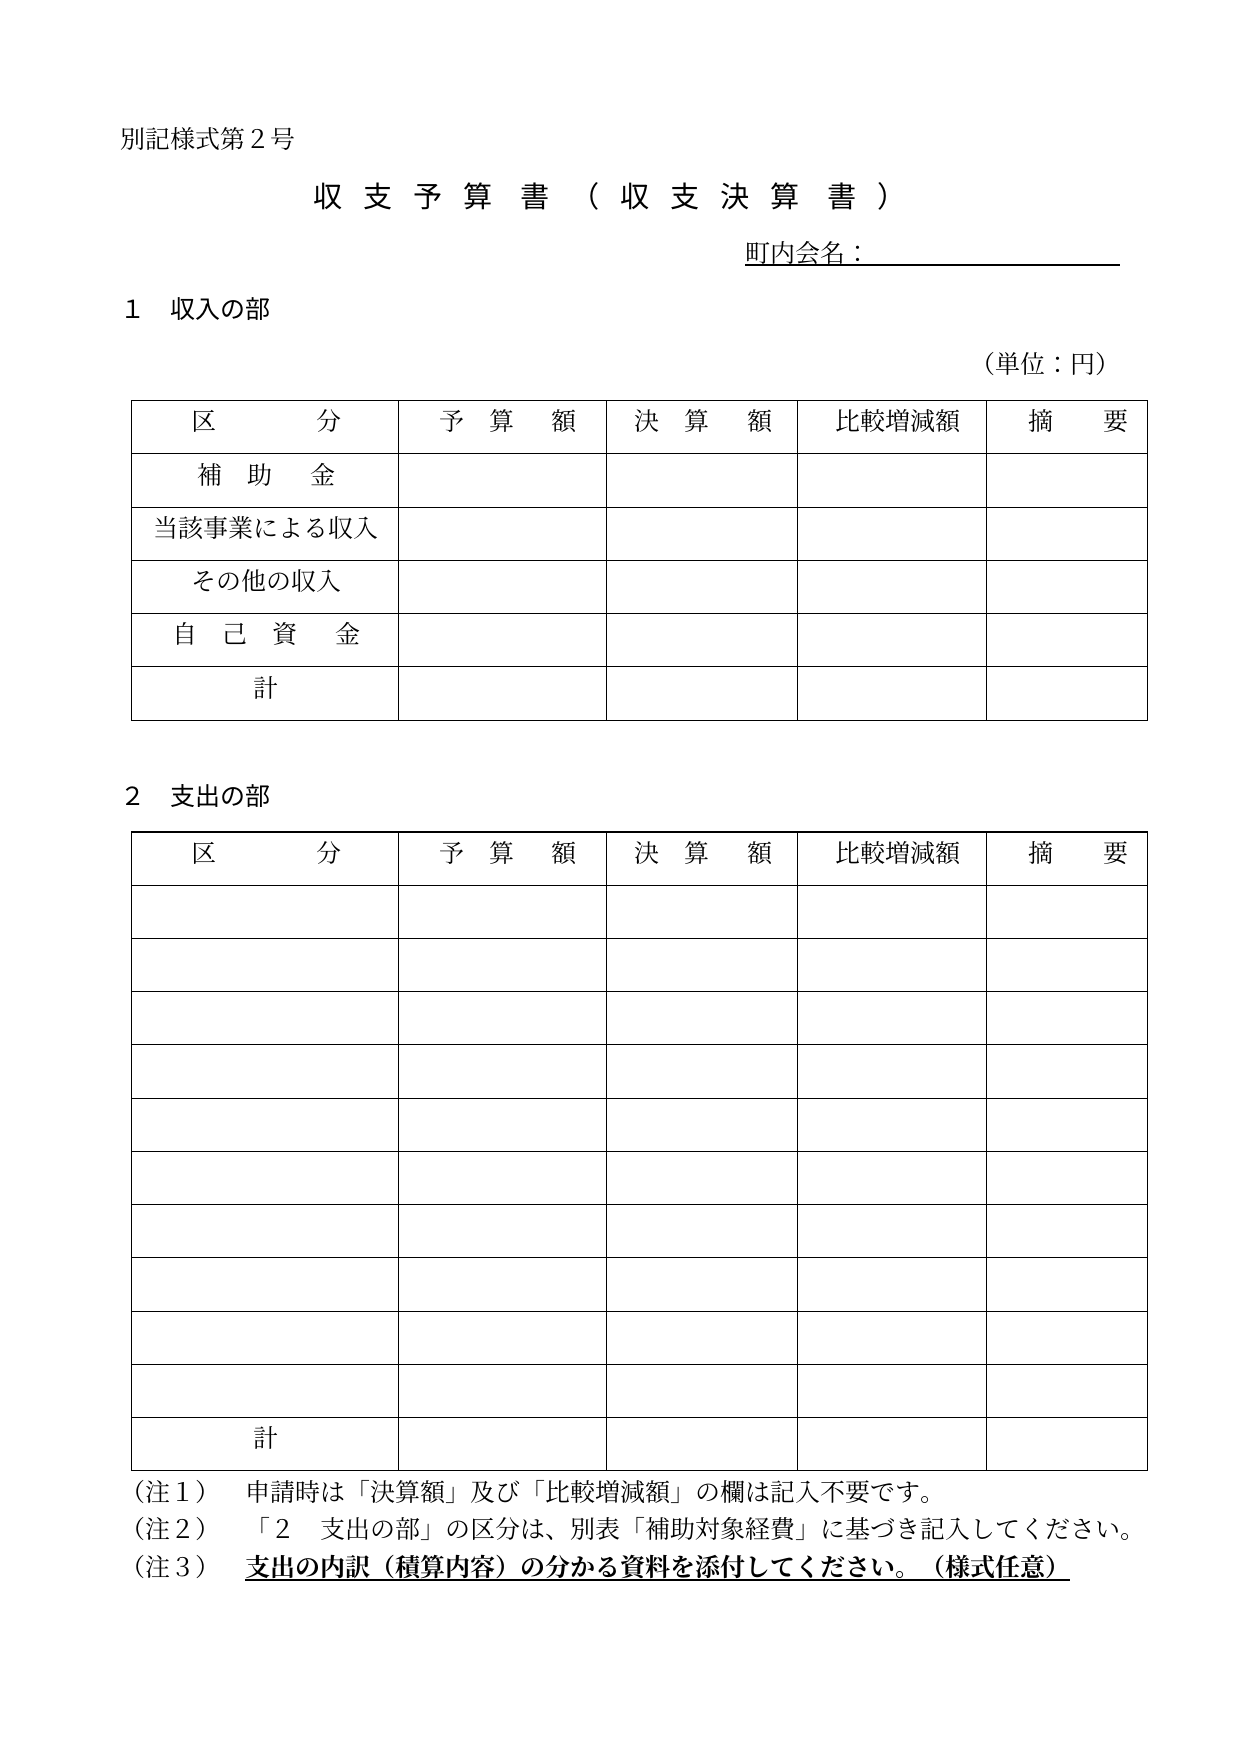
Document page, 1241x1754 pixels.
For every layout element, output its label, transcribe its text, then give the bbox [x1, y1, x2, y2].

text ２ 支出の部 [120, 775, 1120, 813]
table_cell [607, 939, 797, 991]
table_header 摘要 [987, 833, 1147, 885]
table_cell [607, 561, 797, 613]
table_cell [399, 1099, 606, 1151]
table_cell [607, 1152, 797, 1204]
table_cell 補助金 [132, 454, 398, 507]
text 町内会名： [120, 232, 1120, 270]
table_cell [987, 1045, 1147, 1098]
table_cell [798, 1152, 986, 1204]
table_cell [607, 1258, 797, 1311]
table_cell その他の収入 [132, 561, 398, 613]
table_header 区分 [132, 833, 398, 885]
table_cell [987, 614, 1147, 666]
table_cell [798, 886, 986, 938]
table_cell [399, 1418, 606, 1470]
table_cell [607, 454, 797, 507]
table_cell [399, 1205, 606, 1257]
table_cell [607, 1045, 797, 1098]
table_cell [798, 454, 986, 507]
table_cell [798, 508, 986, 560]
table_cell [399, 886, 606, 938]
table_cell [399, 992, 606, 1044]
table_cell [607, 1099, 797, 1151]
table_cell [798, 939, 986, 991]
table_cell [798, 1045, 986, 1098]
table_cell [798, 1312, 986, 1364]
table_cell [987, 1258, 1147, 1311]
table_cell [399, 614, 606, 666]
table_cell [987, 1418, 1147, 1470]
table_cell [132, 992, 398, 1044]
table_cell [798, 992, 986, 1044]
table_cell [132, 1365, 398, 1417]
table_cell 計 [132, 667, 398, 719]
table_cell [607, 1312, 797, 1364]
table_cell 自己資金 [132, 614, 398, 666]
table_cell [399, 561, 606, 613]
table_cell [987, 1365, 1147, 1417]
table_header 摘要 [987, 401, 1147, 453]
text （注１） 申請時は「決算額」及び「比較増減額」の欄は記入不要です。 [120, 1471, 1120, 1509]
table_cell [132, 1099, 398, 1151]
table_cell [607, 667, 797, 719]
table_cell [987, 1152, 1147, 1204]
table_cell [987, 508, 1147, 560]
text 収支予算書（収支決算書） [120, 157, 1120, 232]
table_cell [987, 939, 1147, 991]
table_cell [399, 454, 606, 507]
table_header 予算額 [399, 833, 606, 885]
table_cell [798, 561, 986, 613]
table_header 決算額 [607, 401, 797, 453]
text 別記様式第２号 [120, 119, 1120, 157]
table_cell [399, 1152, 606, 1204]
text （注３） 支出の内訳（積算内容）の分かる資料を添付してください。（様式任意） [120, 1547, 1120, 1585]
table_cell [798, 1099, 986, 1151]
table_cell [607, 614, 797, 666]
table_header 比較増減額 [798, 401, 986, 453]
table_cell [132, 1312, 398, 1364]
text １ 収入の部 [120, 288, 1120, 326]
table_cell [607, 1205, 797, 1257]
table_cell [399, 667, 606, 719]
table_header 予算額 [399, 401, 606, 453]
table_cell [132, 1045, 398, 1098]
table_cell [987, 667, 1147, 719]
table_header 比較増減額 [798, 833, 986, 885]
table_cell [399, 1365, 606, 1417]
table_cell [132, 939, 398, 991]
table_cell [798, 1205, 986, 1257]
table_cell [987, 454, 1147, 507]
table_cell [399, 508, 606, 560]
table_cell 計 [132, 1418, 398, 1470]
table_cell [987, 886, 1147, 938]
table_cell [987, 1312, 1147, 1364]
table_cell [132, 1205, 398, 1257]
table_cell [132, 886, 398, 938]
table_cell [798, 1258, 986, 1311]
table_header 区分 [132, 401, 398, 453]
table_cell [798, 1365, 986, 1417]
table_cell [607, 886, 797, 938]
table_cell [399, 1045, 606, 1098]
table_cell [987, 992, 1147, 1044]
table_cell [399, 939, 606, 991]
table_cell [798, 614, 986, 666]
table_cell [607, 992, 797, 1044]
table_cell [798, 667, 986, 719]
table_header 決算額 [607, 833, 797, 885]
table_cell [399, 1258, 606, 1311]
table_cell [132, 1258, 398, 1311]
table_cell [607, 1418, 797, 1470]
table_cell [987, 561, 1147, 613]
table_cell 当該事業による収入 [132, 508, 398, 560]
table_cell [607, 1365, 797, 1417]
text （単位：円） [120, 344, 1120, 382]
table_cell [132, 1152, 398, 1204]
table_cell [987, 1205, 1147, 1257]
table_cell [798, 1418, 986, 1470]
table_cell [987, 1099, 1147, 1151]
text （注２） 「２ 支出の部」の区分は、別表「補助対象経費」に基づき記入してください。 [120, 1509, 1120, 1547]
table_cell [607, 508, 797, 560]
table_cell [399, 1312, 606, 1364]
